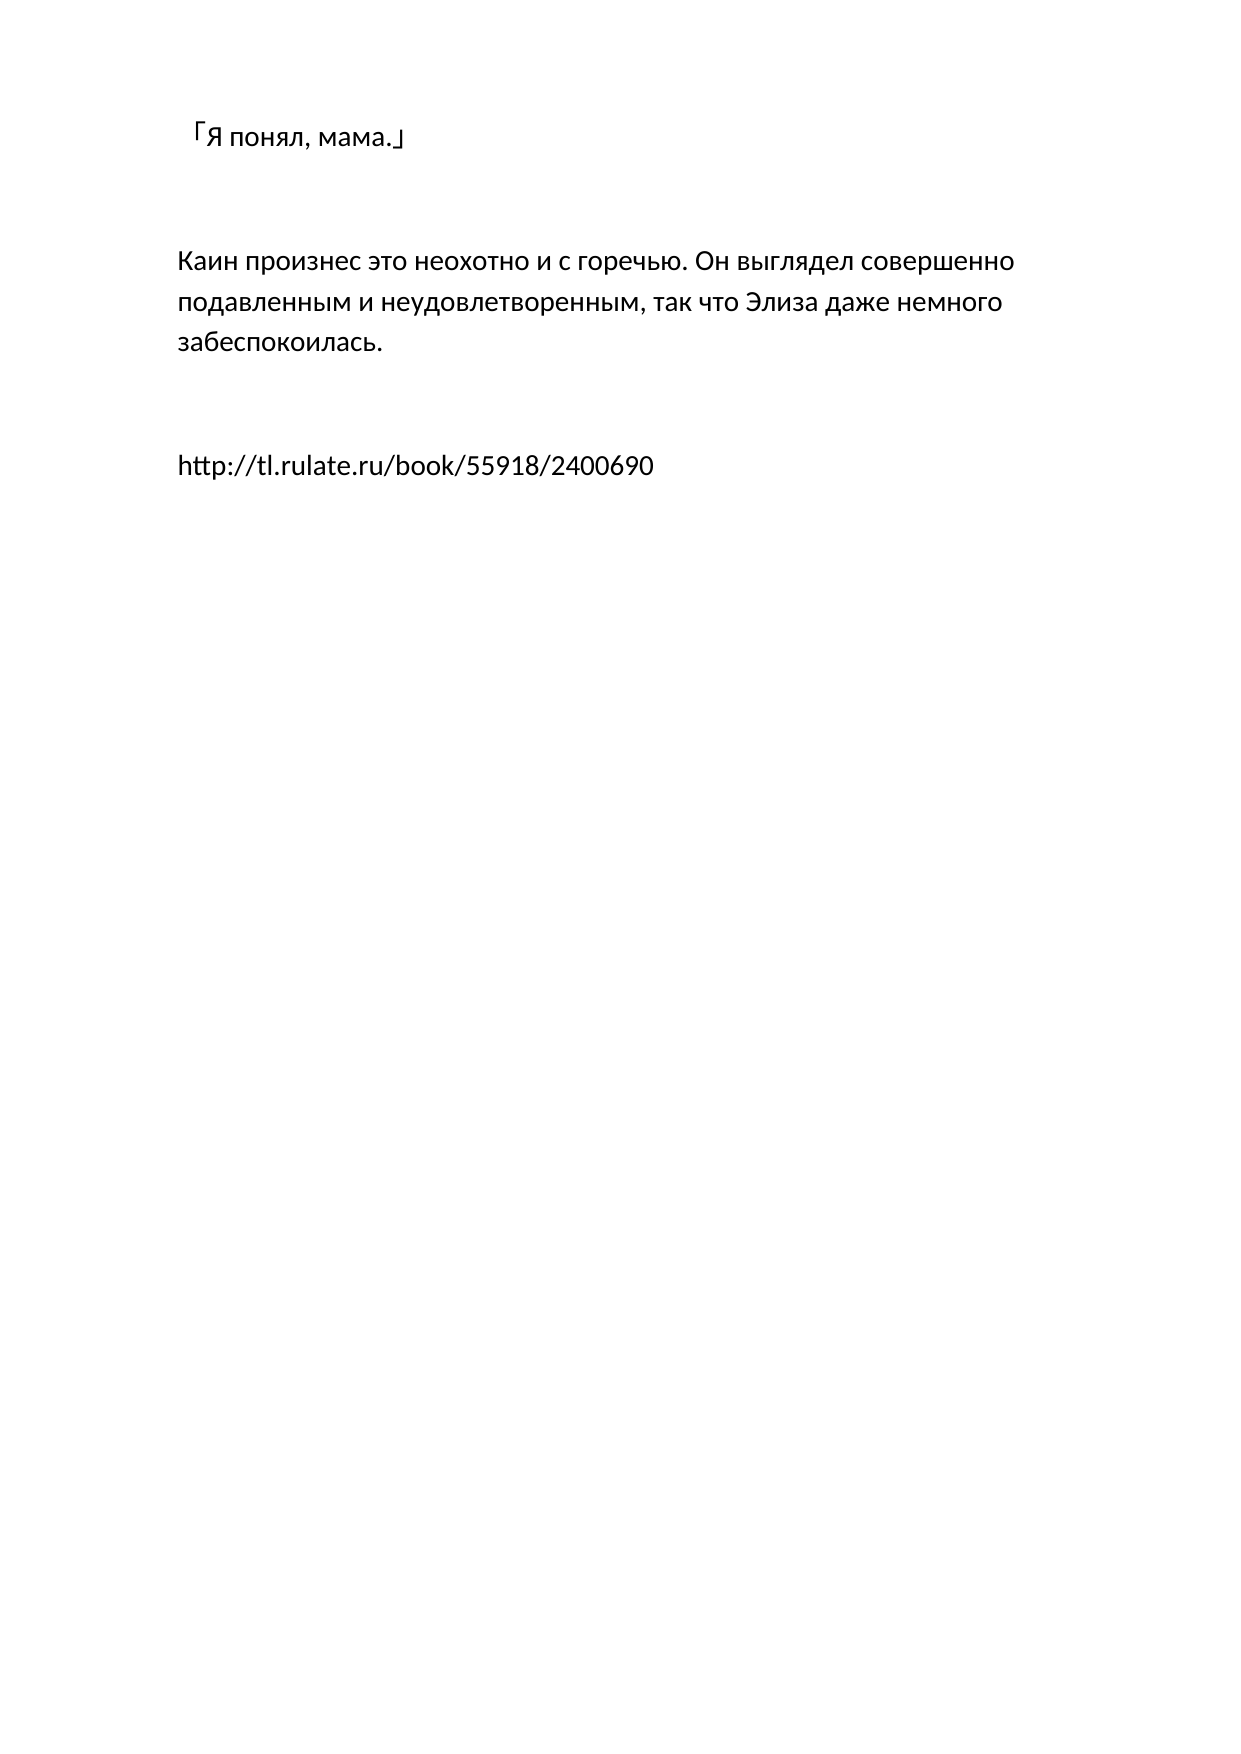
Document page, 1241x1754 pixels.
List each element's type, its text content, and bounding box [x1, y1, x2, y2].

text http://tl.rulate.ru/book/55918/2400690 [177, 447, 1152, 483]
text 「Я понял, мама.」 [177, 118, 1152, 154]
text Каин произнес это неохотно и с горечью. Он выглядел совершенно подавленным и неудовлетворенным, так что Элиза даже немного забеспокоилась. [177, 242, 1152, 359]
